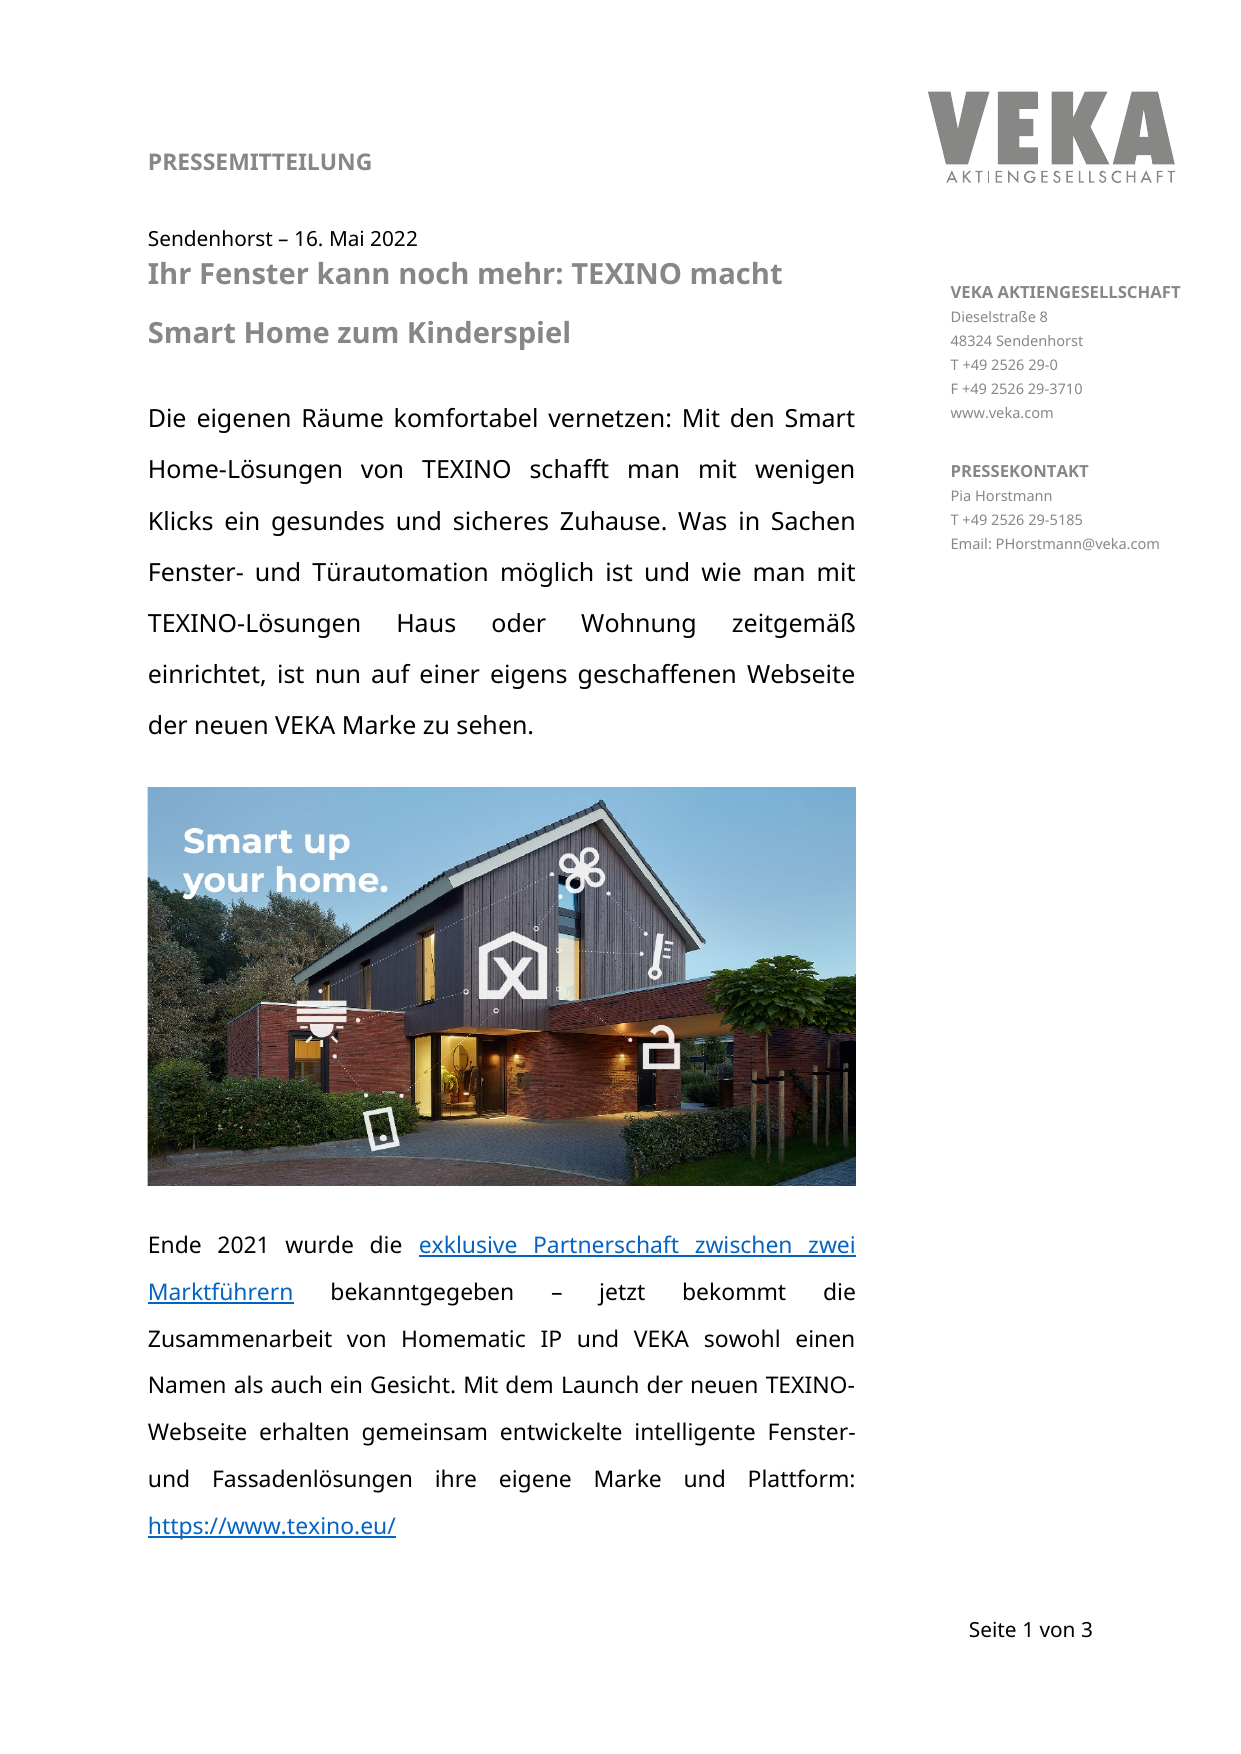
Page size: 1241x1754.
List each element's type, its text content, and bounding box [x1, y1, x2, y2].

text Ende 2021 wurde die exklusive Partnerschaft zwischen zwei Marktführern bekanntgegeben – jetzt bekommt die Zusammenarbeit von Homematic IP und VEKA sowohl einen Namen als auch ein Gesicht. Mit dem Launch der neuen TEXINO-Webseite erhalten gemeinsam entwickelte intelligente Fenster- und Fassadenlösungen ihre eigene Marke und Plattform: https://www.texino.eu/ [148, 1229, 856, 1541]
text Ihr Fenster kann noch mehr: TEXINO macht Smart Home zum Kinderspiel [148, 253, 856, 352]
text Sendenhorst – 16. Mai 2022 [148, 224, 856, 253]
picture [147, 787, 856, 1186]
text Die eigenen Räume komfortabel vernetzen: Mit den Smart Home-Lösungen von TEXINO schafft man mit wenigen Klicks ein gesundes und sicheres Zuhause. Was in Sachen Fenster- und Türautomation möglich ist und wie man mit TEXINO-Lösungen Haus oder Wohnung zeitgemäß einrichtet, ist nun auf einer eigens geschaffenen Webseite der neuen VEKA Marke zu sehen. [148, 401, 856, 741]
